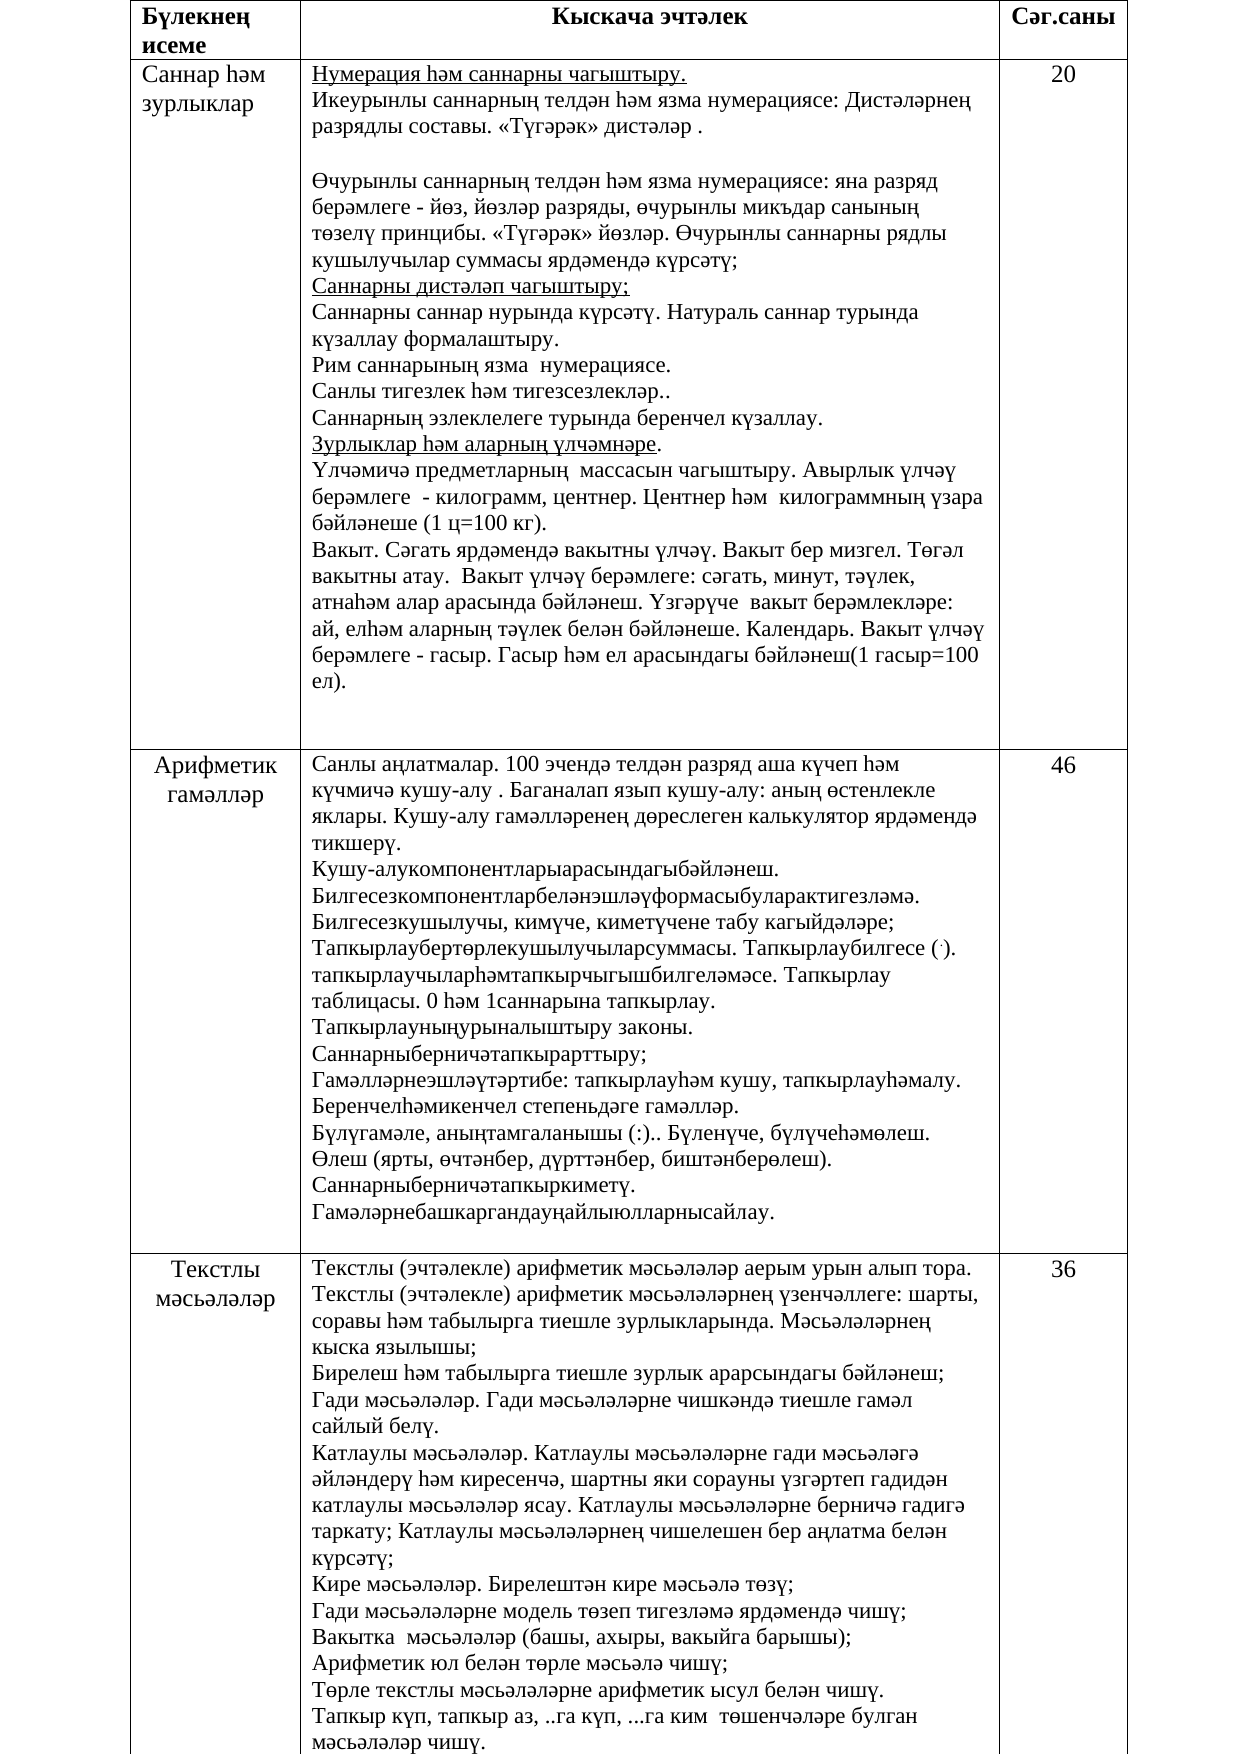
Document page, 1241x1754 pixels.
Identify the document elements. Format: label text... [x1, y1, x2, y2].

table_cell Текстлы мәсьәләләр [131, 1254, 300, 1754]
table_cell Текстлы (эчтәлекле) арифметик мәсьәләләр аерым урын алып тора. Текстлы (эчтәлекле) арифметик мәсьәләләрнең үзенчәллеге: шарты, соравы һәм табылырга тиешле зурлыкларында. Мәсьәләләрнең кыска язылышы; Бирелеш һәм табылырга тиешле зурлык арарсындагы бәйләнеш; Гади мәсьәләләр. Гади мәсьәләләрне чишкәндә тиешле гамәл сайлый белү. Катлаулы мәсьәләләр. Катлаулы мәсьәләләрне гади мәсьәләгә әйләндерү һәм киресенчә, шартны яки сорауны үзгәртеп гадидән катлаулы мәсьәләләр ясау. Катлаулы мәсьәләләрне берничә гадигә таркату; Катлаулы мәсьәләләрнең чишелешен бер аңлатма белән күрсәтү; Кире мәсьәләләр. Бирелештән кире мәсьәлә төзү; Гади мәсьәләләрне модель төзеп тигезләмә ярдәмендә чишү; Вакытка мәсьәләләр (башы, ахыры, вакыйга барышы); Арифметик юл белән төрле мәсьәлә чишү; Төрле текстлы мәсьәләләрне арифметик ысул белән чишү. Тапкыр күп, тапкыр аз, ..га күп, ...га ким төшенчәләре булган мәсьәләләр чишү. [301, 1254, 999, 1754]
table_header Сәг.саны [1000, 1, 1127, 58]
table_cell 36 [1000, 1254, 1127, 1754]
table_cell Санлы аңлатмалар. 100 эчендә телдән разряд аша күчеп һәм күчмичә кушу-алу . Баганалап язып кушу-алу: аның өстенлекле яклары. Кушу-алу гамәлләренең дөреслеген калькулятор ярдәмендә тикшерү. Кушу-алукомпонентларыарасындагыбәйләнеш. Билгесезкомпонентларбеләнэшләүформасыбуларактигезләмә. Билгесезкушылучы, кимүче, киметүчене табу кагыйдәләре; Тапкырлаубертөрлекушылучыларсуммасы. Тапкырлаубилгесе (.). тапкырлаучыларһәмтапкырчыгышбилгеләмәсе. Тапкырлау таблицасы. 0 һәм 1саннарына тапкырлау. Тапкырлауныңурыналыштыру законы. Саннарныберничәтапкырарттыру; Гамәлләрнеэшләүтәртибе: тапкырлауһәм кушу, тапкырлауһәмалу. Беренчелһәмикенчел степеньдәге гамәлләр. Бүлүгамәле, аныңтамгаланышы (:).. Бүленүче, бүлүчеһәмөлеш. Өлеш (ярты, өчтәнбер, дүрттәнбер, биштәнберөлеш). Саннарныберничәтапкыркиметү. Гамәләрнебашкаргандауңайлыюлларнысайлау. [301, 750, 999, 1253]
table_cell 46 [1000, 750, 1127, 1253]
table_cell 20 [1000, 60, 1127, 749]
table_header Кыскача эчтәлек [301, 1, 999, 58]
table_cell Арифметик гамәлләр [131, 750, 300, 1253]
table_header Бүлекнең исеме [131, 1, 300, 58]
table_cell Саннар һәм зурлыклар [131, 60, 300, 749]
table_cell Нумерация һәм саннарны чагыштыру. Икеурынлы саннарның телдән һәм язма нумерациясе: Дистәләрнең разрядлы составы. «Түгәрәк» дистәләр . Өчурынлы саннарның телдән һәм язма нумерациясе: яна разряд берәмлеге - йөз, йөзләр разряды, өчурынлы микъдар санының төзелү принцибы. «Түгәрәк» йөзләр. Өчурынлы саннарны рядлы кушылучылар суммасы ярдәмендә күрсәтү; Саннарны дистәләп чагыштыру; Саннарны саннар нурында күрсәтү. Натураль саннар турында күзаллау формалаштыру. Рим саннарының язма нумерациясе. Санлы тигезлек һәм тигезсезлекләр.. Саннарның эзлеклелеге турында беренчел күзаллау. Зурлыклар һәм аларның үлчәмнәре. Үлчәмичә предметларның массасын чагыштыру. Авырлык үлчәү берәмлеге - килограмм, центнер. Центнер һәм килограммның үзара бәйләнеше (1 ц=100 кг). Вакыт. Сәгать ярдәмендә вакытны үлчәү. Вакыт бер мизгел. Төгәл вакытны атау. Вакыт үлчәү берәмлеге: сәгать, минут, тәүлек, атнаһәм алар арасында бәйләнеш. Үзгәрүче вакыт берәмлекләре: ай, елһәм аларның тәүлек белән бәйләнеше. Календарь. Вакыт үлчәү берәмлеге - гасыр. Гасыр һәм ел арасындагы бәйләнеш(1 гасыр=100 ел). [301, 60, 999, 749]
